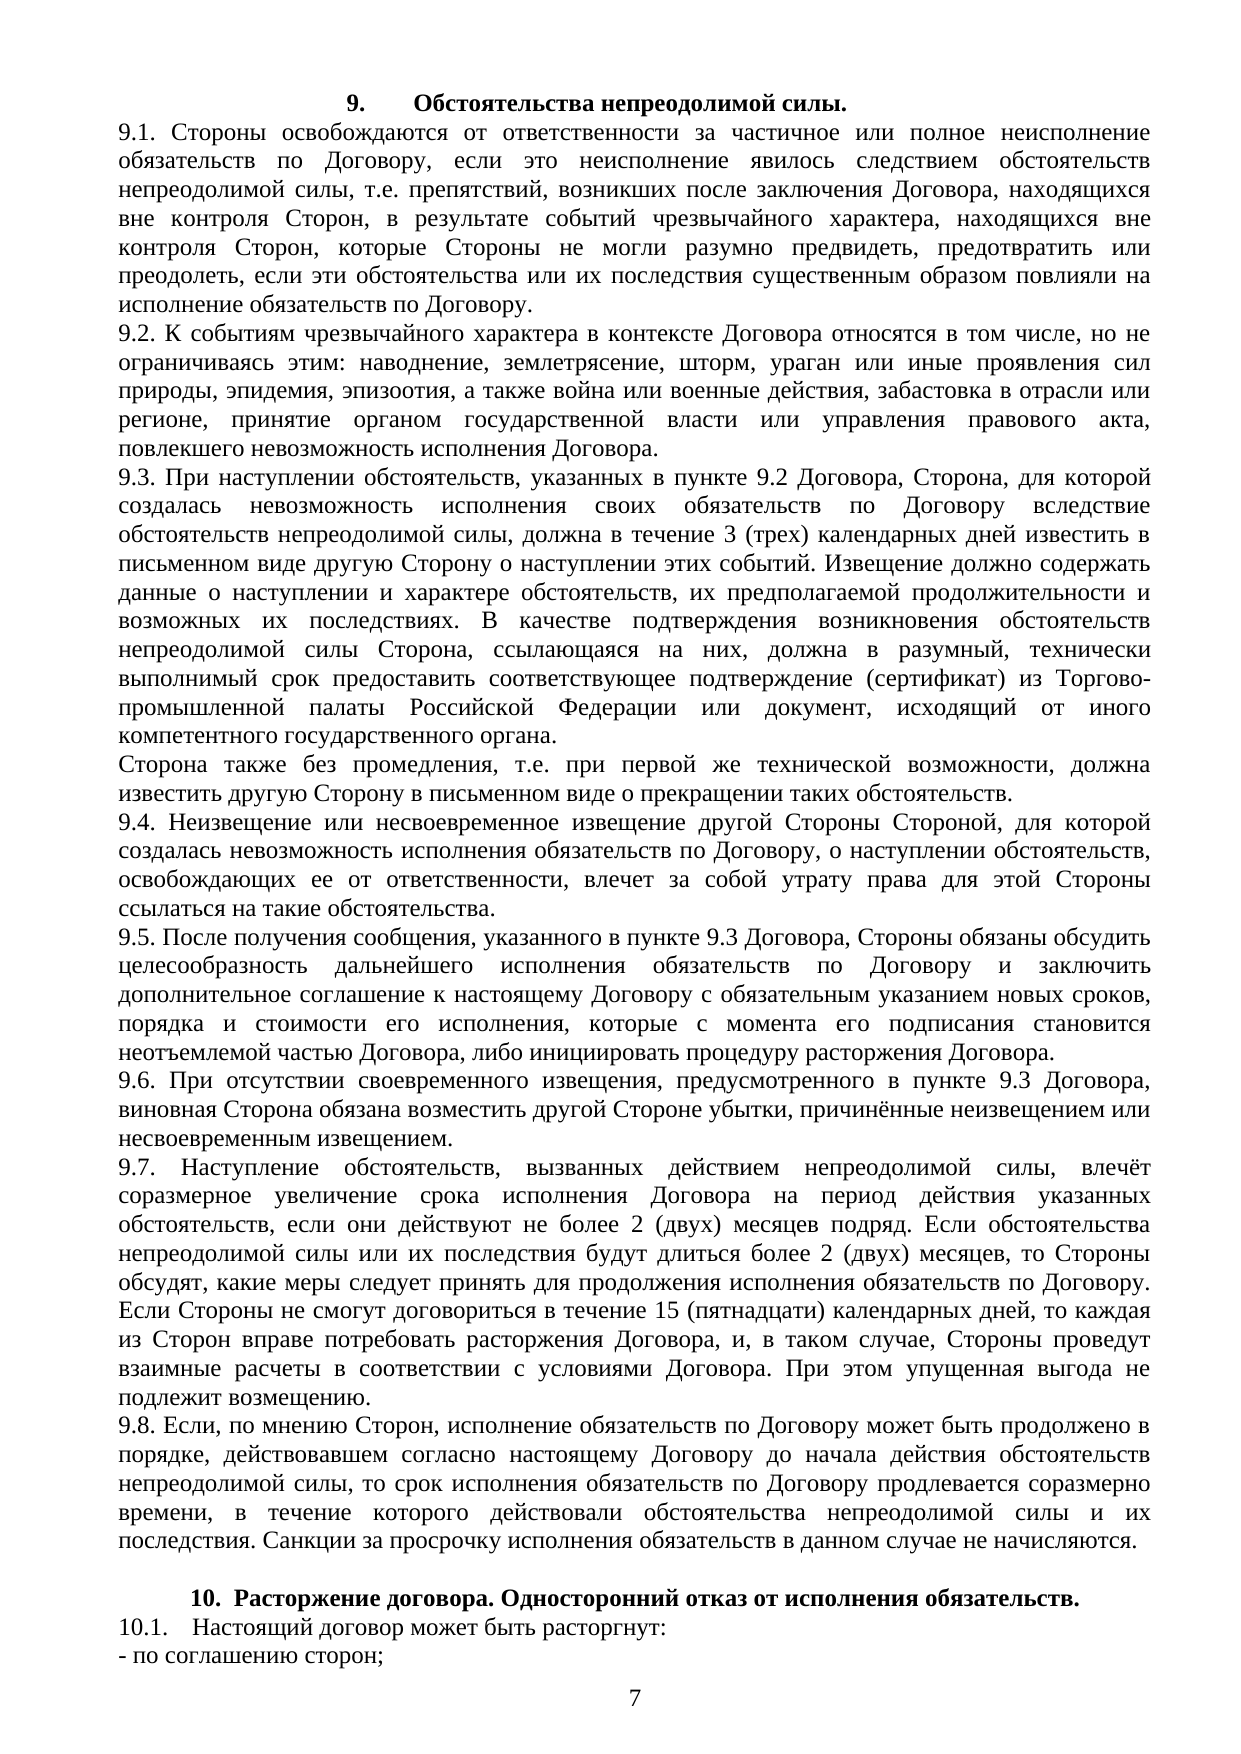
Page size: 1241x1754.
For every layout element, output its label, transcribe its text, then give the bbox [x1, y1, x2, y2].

text 9.7. Наступление обстоятельств, вызванных действием непреодолимой силы, влечёт соразмерное увеличение срока исполнения Договора на период действия указанных обстоятельств, если они действуют не более 2 (двух) месяцев подряд. Если обстоятельства непреодолимой силы или их последствия будут длиться более 2 (двух) месяцев, то Стороны обсудят, какие меры следует принять для продолжения исполнения обязательств по Договору. Если Стороны не смогут договориться в течение 15 (пятнадцати) календарных дней, то каждая из Сторон вправе потребовать расторжения Договора, и, в таком случае, Стороны проведут взаимные расчеты в соответствии с условиями Договора. При этом упущенная выгода не подлежит возмещению. [118, 1152, 1152, 1410]
text 9.2. К событиям чрезвычайного характера в контексте Договора относятся в том числе, но не ограничиваясь этим: наводнение, землетрясение, шторм, ураган или иные проявления сил природы, эпидемия, эпизоотия, а также война или военные действия, забастовка в отрасли или регионе, принятие органом государственной власти или управления правового акта, повлекшего невозможность исполнения Договора. [118, 318, 1152, 462]
list Настоящий договор может быть расторгнут: [118, 1612, 1152, 1640]
text Сторона также без промедления, т.е. при первой же технической возможности, должна известить другую Сторону в письменном виде о прекращении таких обстоятельств. [118, 749, 1152, 807]
text 9.3. При наступлении обстоятельств, указанных в пункте 9.2 Договора, Сторона, для которой создалась невозможность исполнения своих обязательств по Договору вследствие обстоятельств непреодолимой силы, должна в течение 3 (трех) календарных дней известить в письменном виде другую Сторону о наступлении этих событий. Извещение должно содержать данные о наступлении и характере обстоятельств, их предполагаемой продолжительности и возможных их последствиях. В качестве подтверждения возникновения обстоятельств непреодолимой силы Сторона, ссылающаяся на них, должна в разумный, технически выполнимый срок предоставить соответствующее подтверждение (сертификат) из Торгово-промышленной палаты Российской Федерации или документ, исходящий от иного компетентного государственного органа. [118, 462, 1152, 749]
text 9.8. Если, по мнению Сторон, исполнение обязательств по Договору может быть продолжено в порядке, действовавшем согласно настоящему Договору до начала действия обстоятельств непреодолимой силы, то срок исполнения обязательств по Договору продлевается соразмерно времени, в течение которого действовали обстоятельства непреодолимой силы и их последствия. Санкции за просрочку исполнения обязательств в данном случае не начисляются. [118, 1410, 1152, 1554]
text 9.4. Неизвещение или несвоевременное извещение другой Стороны Стороной, для которой создалась невозможность исполнения обязательств по Договору, о наступлении обстоятельств, освобождающих ее от ответственности, влечет за собой утрату права для этой Стороны ссылаться на такие обстоятельства. [118, 807, 1152, 922]
text 9.1. Стороны освобождаются от ответственности за частичное или полное неисполнение обязательств по Договору, если это неисполнение явилось следствием обстоятельств непреодолимой силы, т.е. препятствий, возникших после заключения Договора, находящихся вне контроля Сторон, в результате событий чрезвычайного характера, находящихся вне контроля Сторон, которые Стороны не могли разумно предвидеть, предотвратить или преодолеть, если эти обстоятельства или их последствия существенным образом повлияли на исполнение обязательств по Договору. [118, 117, 1152, 318]
text 9.6. При отсутствии своевременного извещения, предусмотренного в пункте 9.3 Договора, виновная Сторона обязана возместить другой Стороне убытки, причинённые неизвещением или несвоевременным извещением. [118, 1065, 1152, 1152]
list Расторжение договора. Односторонний отказ от исполнения обязательств. [118, 1583, 1152, 1612]
list Обстоятельства непреодолимой силы. [118, 88, 1152, 117]
text - по соглашению сторон; [118, 1640, 1152, 1669]
text 9.5. После получения сообщения, указанного в пункте 9.3 Договора, Стороны обязаны обсудить целесообразность дальнейшего исполнения обязательств по Договору и заключить дополнительное соглашение к настоящему Договору с обязательным указанием новых сроков, порядка и стоимости его исполнения, которые с момента его подписания становится неотъемлемой частью Договора, либо инициировать процедуру расторжения Договора. [118, 922, 1152, 1065]
